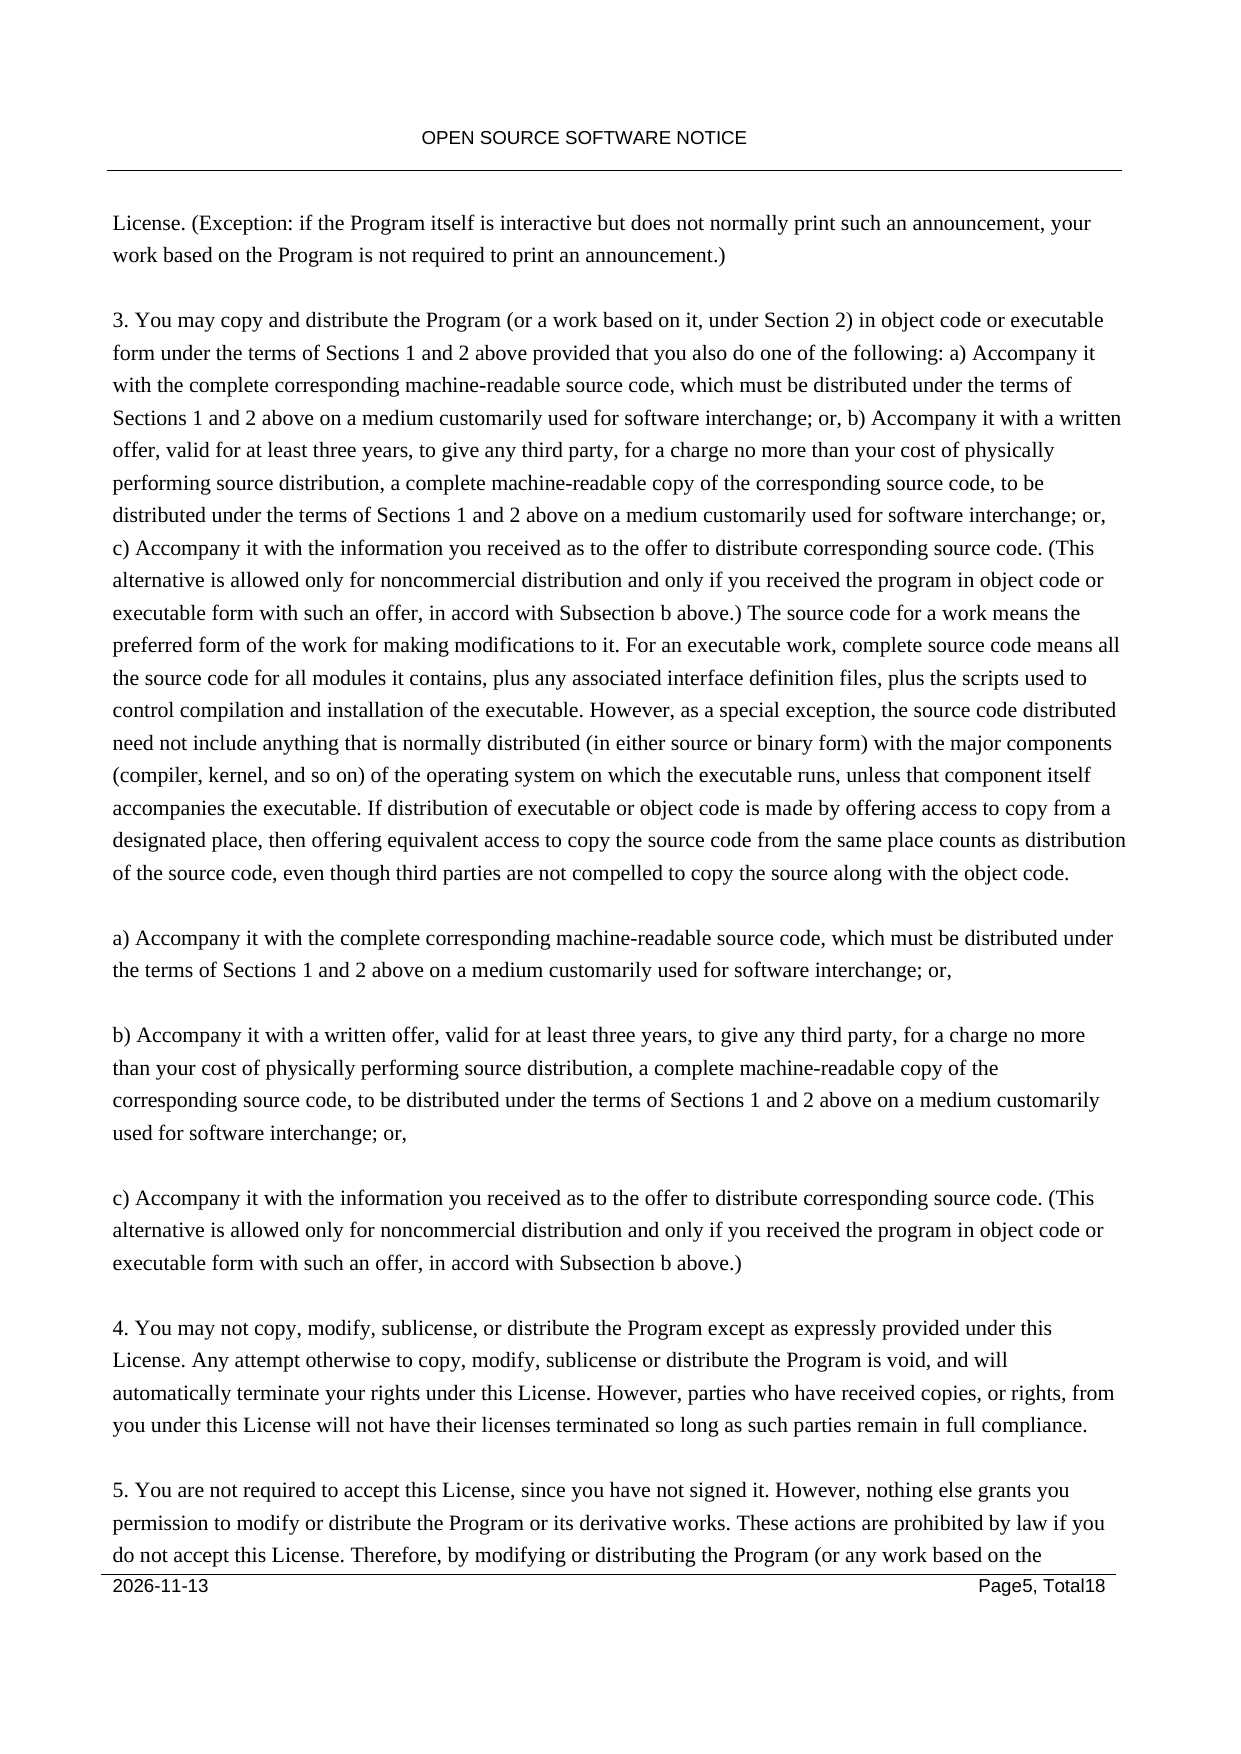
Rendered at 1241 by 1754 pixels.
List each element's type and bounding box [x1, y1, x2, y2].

text [112, 206, 1128, 1571]
